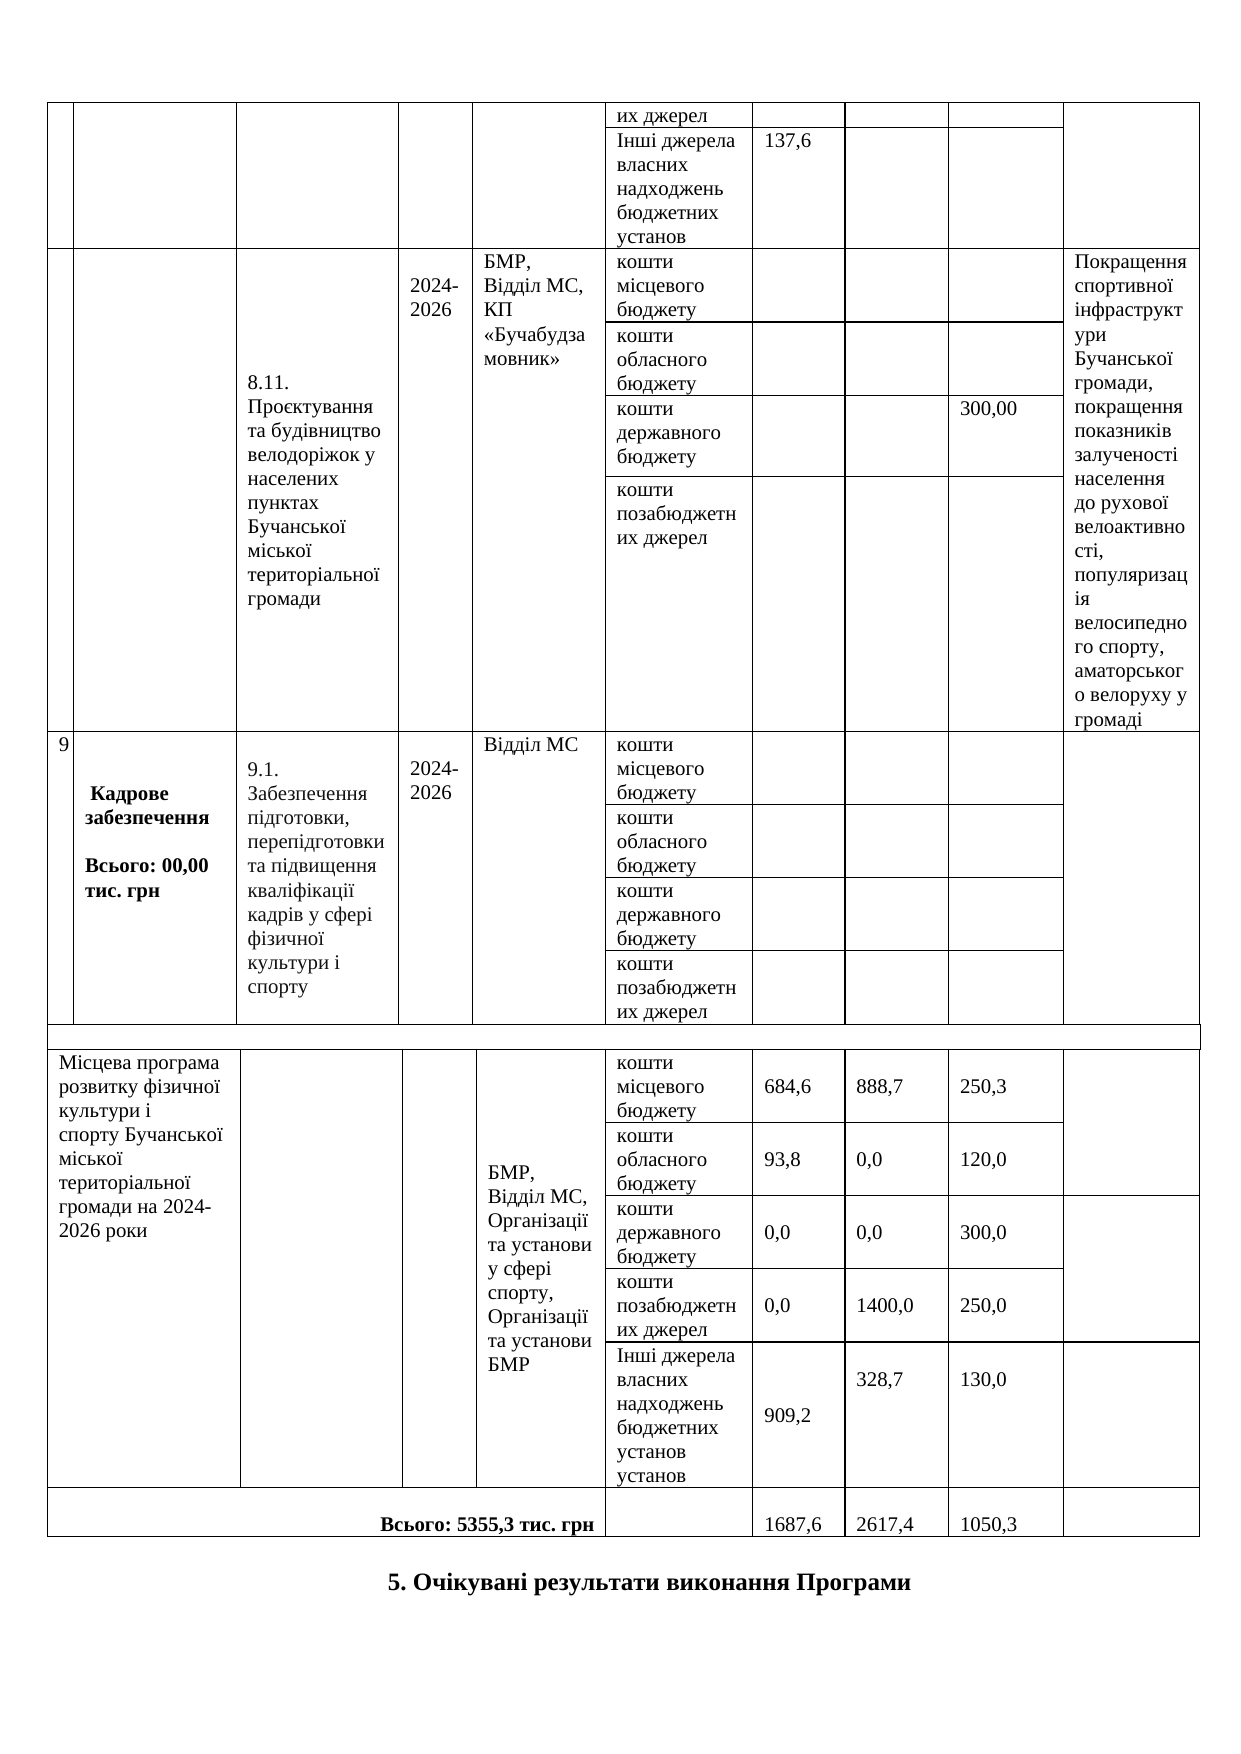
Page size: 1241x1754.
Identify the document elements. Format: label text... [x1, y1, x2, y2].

table_cell кошти обласного бюджету [606, 323, 752, 395]
table_cell 300,00 [949, 396, 1063, 476]
table_cell 120,0 [949, 1123, 1063, 1195]
table_cell кошти обласного бюджету [606, 1123, 752, 1195]
table_cell 2024-2026 [399, 732, 472, 1023]
table_cell [949, 323, 1063, 395]
table_cell [949, 103, 1063, 127]
table_cell кошти місцевого бюджету [606, 249, 752, 321]
table_cell Інші джерела власних надходжень бюджетних установ [606, 128, 752, 248]
table_cell 250,3 [949, 1050, 1063, 1122]
table_cell 0,0 [846, 1196, 948, 1268]
table_cell 93,8 [753, 1123, 844, 1195]
table_cell [949, 805, 1063, 877]
table_cell [846, 323, 948, 395]
table_cell [753, 323, 844, 395]
table_cell [753, 878, 844, 950]
table_cell 2617,4 [846, 1488, 948, 1536]
table_cell Відділ МС [473, 732, 605, 1023]
table_cell 0,0 [753, 1269, 844, 1341]
table_cell кошти місцевого бюджету [606, 1050, 752, 1122]
table_cell [753, 951, 844, 1023]
table_cell [846, 951, 948, 1023]
table_cell 300,0 [949, 1196, 1063, 1268]
table_cell [753, 732, 844, 804]
table_cell [1064, 1196, 1199, 1341]
table_cell [1064, 732, 1199, 1023]
table_cell [1064, 1343, 1199, 1487]
table_cell [846, 878, 948, 950]
table_cell Інші джерела власних надходжень бюджетних установ установ [606, 1343, 752, 1487]
table_cell кошти позабюджетних джерел [606, 477, 752, 731]
table_cell [1064, 1488, 1199, 1536]
table_cell 1400,0 [846, 1269, 948, 1341]
table_cell 0,0 [846, 1123, 948, 1195]
table_cell 888,7 [846, 1050, 948, 1122]
table_cell [949, 878, 1063, 950]
table_cell кошти державного бюджету [606, 878, 752, 950]
table_cell [241, 1050, 402, 1487]
table_cell кошти позабюджетних джерел [606, 1269, 752, 1341]
table_cell [846, 249, 948, 321]
table_cell [846, 732, 948, 804]
table_cell [949, 951, 1063, 1023]
table_cell Кадрове забезпечення Всього: 00,00 тис. грн [74, 732, 236, 1023]
table_cell БМР, Відділ МС, КП «Бучабудзамовник» [473, 249, 605, 731]
table_cell Місцева програма розвитку фізичної культури і спорту Бучанської міської територіальної громади на 2024-2026 роки [48, 1050, 240, 1487]
table_cell [606, 1488, 752, 1536]
table_cell [846, 396, 948, 476]
table_cell кошти місцевого бюджету [606, 732, 752, 804]
table_cell [846, 477, 948, 731]
table_cell [48, 1025, 1200, 1048]
table_cell [949, 249, 1063, 321]
table_cell 1687,6 [753, 1488, 844, 1536]
table_cell [846, 128, 948, 248]
table_cell [753, 477, 844, 731]
table_cell 9 [48, 732, 73, 1023]
table_cell 2024-2026 [399, 249, 472, 731]
text 5. Очікувані результати виконання Програми [148, 1567, 1152, 1596]
table_cell [1064, 1050, 1199, 1195]
table_cell [753, 249, 844, 321]
table_cell 328,7 [846, 1343, 948, 1487]
table_cell [753, 103, 844, 127]
table_cell [753, 396, 844, 476]
table_cell Всього: 5355,3 тис. грн [48, 1488, 605, 1536]
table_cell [606, 103, 752, 127]
table_cell 684,6 [753, 1050, 844, 1122]
table_cell кошти державного бюджету [606, 1196, 752, 1268]
table_cell 130,0 [949, 1343, 1063, 1487]
table_cell 137,6 [753, 128, 844, 248]
table_cell БМР, Відділ МС, Організації та установи у сфері спорту, Організації та установи БМР [477, 1050, 605, 1487]
table_cell [753, 805, 844, 877]
table_cell [949, 732, 1063, 804]
table_cell кошти державного бюджету [606, 396, 752, 476]
table_cell [949, 128, 1063, 248]
table_cell [846, 103, 948, 127]
table_cell [949, 477, 1063, 731]
table_cell [403, 1050, 476, 1487]
table_cell [846, 805, 948, 877]
table_cell 909,2 [753, 1343, 844, 1487]
table_cell кошти позабюджетних джерел [606, 951, 752, 1023]
table_cell 250,0 [949, 1269, 1063, 1341]
table_cell 9.1. Забезпечення підготовки, перепідготовки та підвищення кваліфікації кадрів у сфері фізичної культури і спорту [237, 732, 398, 1023]
table_cell [48, 249, 73, 731]
table_cell 8.11. Проєктування та будівництво велодоріжок у населених пунктах Бучанської міської територіальної громади [237, 249, 398, 731]
table_cell 1050,3 [949, 1488, 1063, 1536]
table_cell 0,0 [753, 1196, 844, 1268]
table_cell [74, 249, 236, 731]
table_cell кошти обласного бюджету [606, 805, 752, 877]
table_cell Покращення спортивної інфраструктури Бучанської громади, покращення показників залученості населення до рухової велоактивності, популяризація велосипедного спорту, аматорського велоруху у громаді [1064, 249, 1199, 731]
